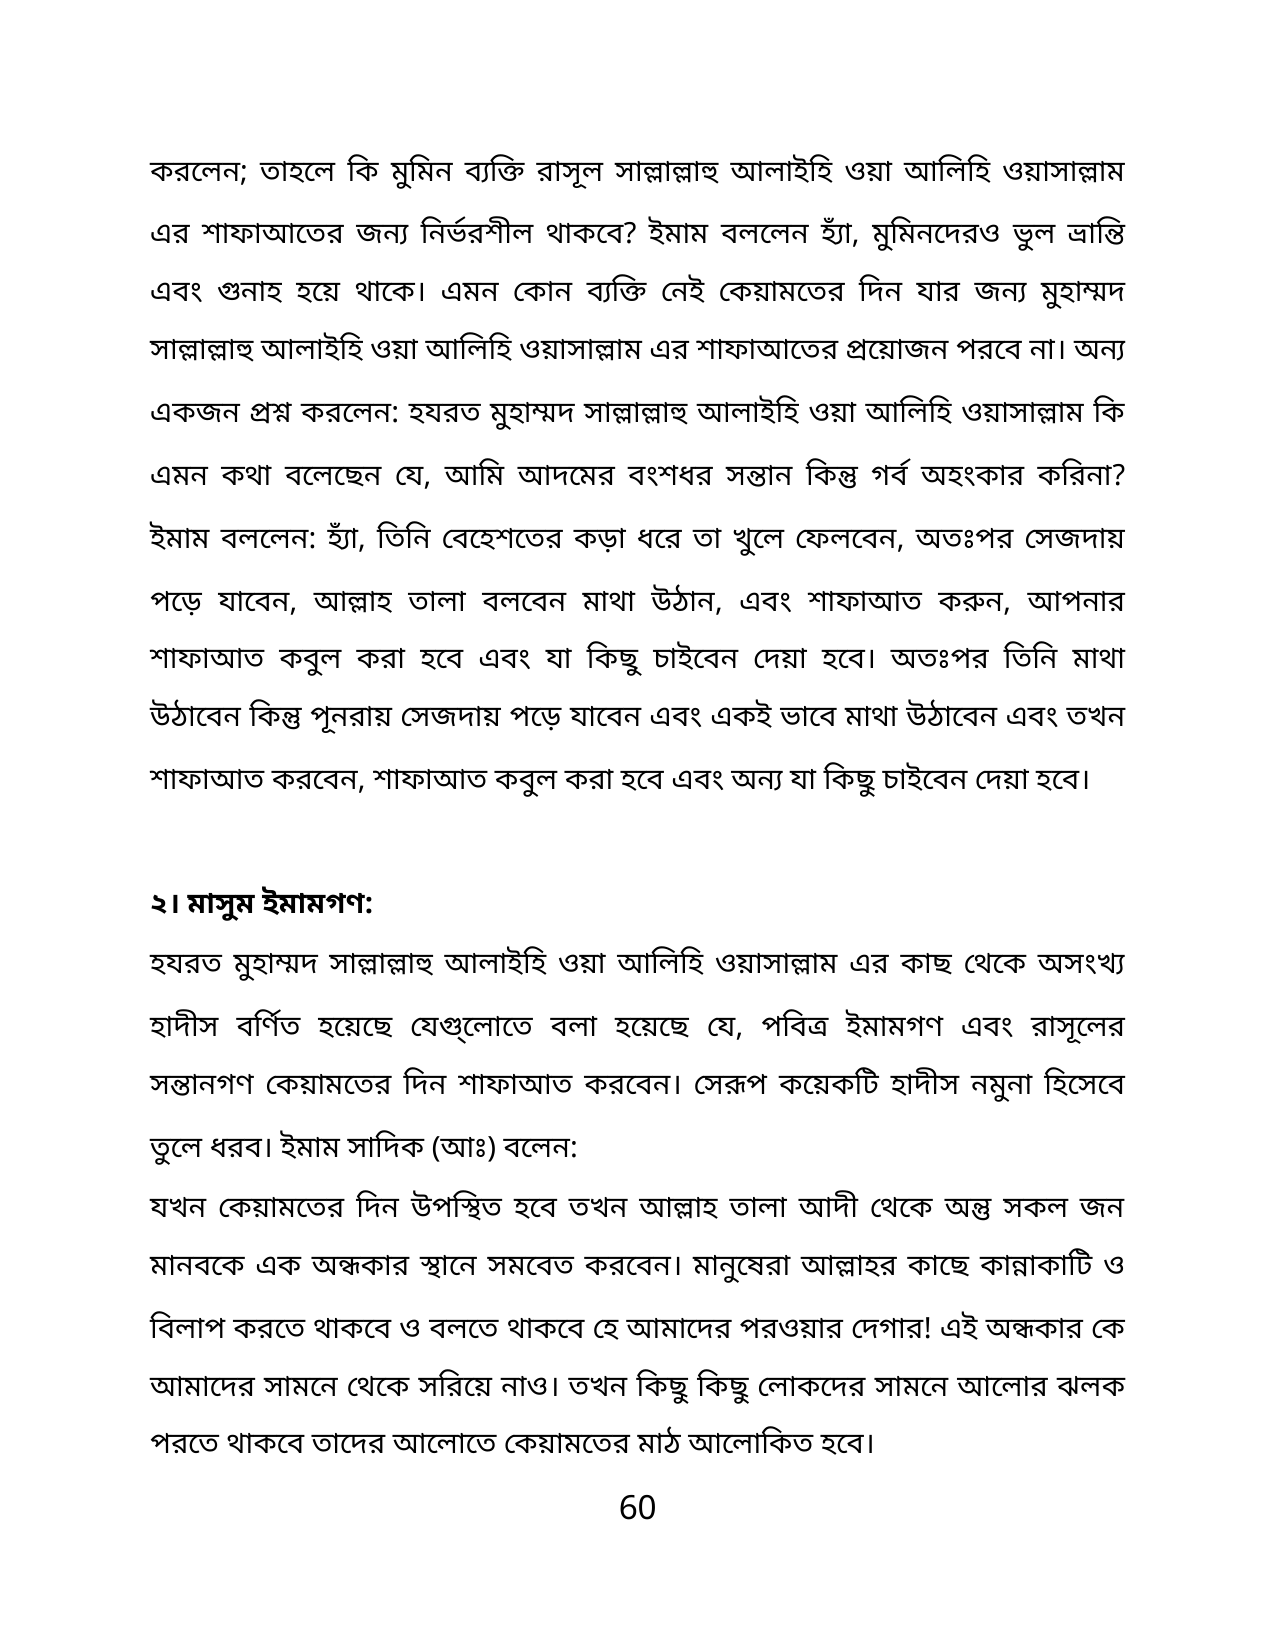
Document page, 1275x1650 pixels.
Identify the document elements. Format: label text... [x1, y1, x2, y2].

text যখন কেয়ামতের দিন উপস্থিত হবে তখন আল্লাহ তালা আদী থেকে অন্তু সকল জন মানবকে এক অন্ধকার স্থানে সমবেত করবেন। মানুষেরা আল্লাহর কাছে কান্নাকাটি ও বিলাপ করতে থাকবে ও বলতে থাকবে হে আমাদের পরওয়ার দেগার! এই অন্ধকার কে আমাদের সামনে থেকে সরিয়ে নাও। তখন কিছু কিছু লোকদের সামনে আলোর ঝলক পরতে থাকবে তাদের আলোতে কেয়ামতের মাঠ আলোকিত হবে। [150, 1191, 1125, 1466]
text হযরত মুহাম্মদ সাল্লাল্লাহু আলাইহি ওয়া আলিহি ওয়াসাল্লাম এর কাছ থেকে অসংখ্য হাদীস বর্ণিত হয়েছে যেগু্লোতে বলা হয়েছে যে, পবিত্র ইমামগণ এবং রাসূলের সন্তানগণ কেয়ামতের দিন শাফাআত করবেন। সেরূপ কয়েকটি হাদীস নমুনা হিসেবে তুলে ধরব। ইমাম সাদিক (আঃ) বলেন: [150, 947, 1125, 1169]
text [150, 150, 1125, 802]
text ২। মাসুম ইমামগণ: [150, 882, 1125, 926]
